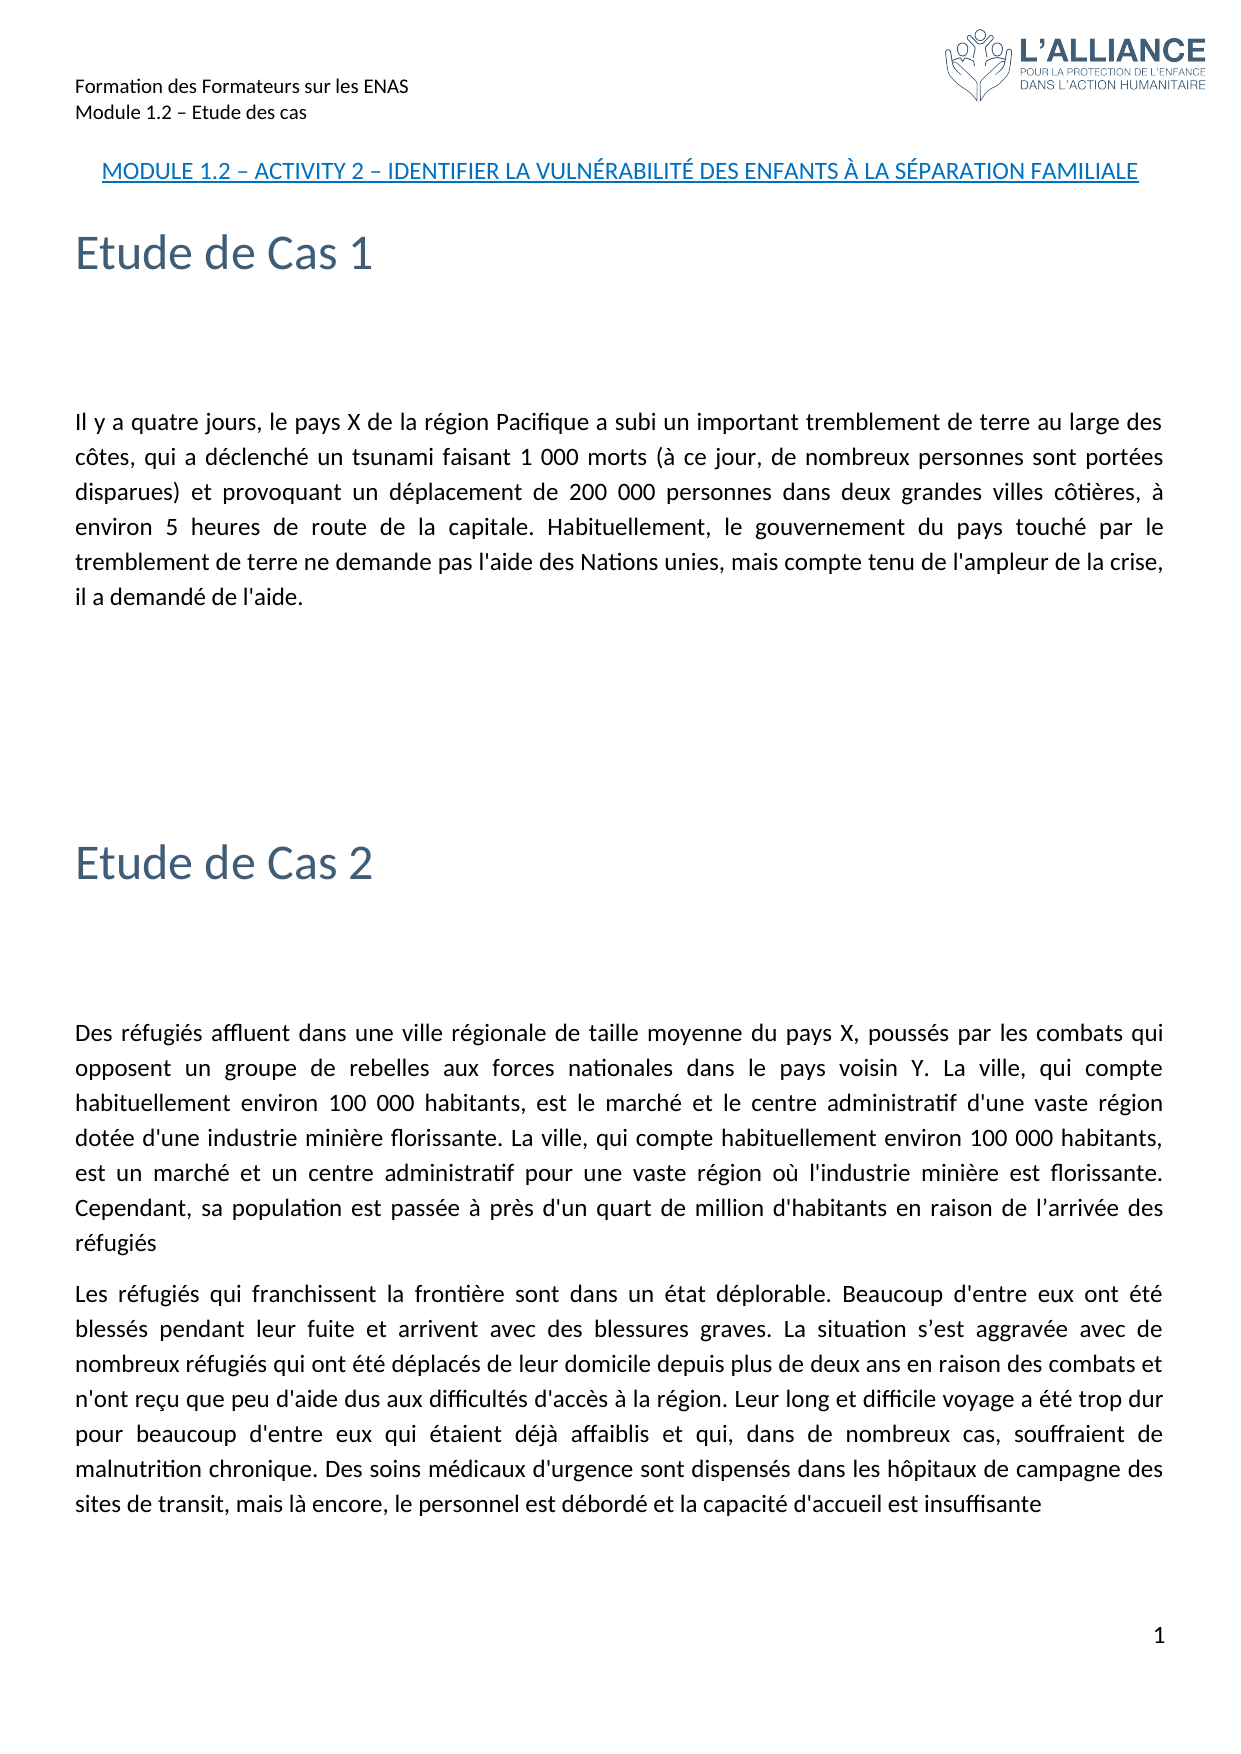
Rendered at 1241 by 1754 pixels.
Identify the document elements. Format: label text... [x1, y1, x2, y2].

text Les réfugiés qui franchissent la frontière sont dans un état déplorable. Beaucoup d'entre eux ont été blessés pendant leur fuite et arrivent avec des blessures graves. La situation s’est aggravée avec de nombreux réfugiés qui ont été déplacés de leur domicile depuis plus de deux ans en raison des combats et n'ont reçu que peu d'aide dus aux difficultés d'accès à la région. Leur long et difficile voyage a été trop dur pour beaucoup d'entre eux qui étaient déjà affaiblis et qui, dans de nombreux cas, souffraient de malnutrition chronique. Des soins médicaux d'urgence sont dispensés dans les hôpitaux de campagne des sites de transit, mais là encore, le personnel est débordé et la capacité d'accueil est insuffisante [75, 1278, 1165, 1519]
text Etude de Cas 2 [54, 831, 1111, 934]
text Etude de Cas 1 [54, 221, 1111, 323]
text Il y a quatre jours, le pays X de la région Pacifique a subi un important tremblement de terre au large des côtes, qui a déclenché un tsunami faisant 1 000 morts (à ce jour, de nombreux personnes sont portées disparues) et provoquant un déplacement de 200 000 personnes dans deux grandes villes côtières, à environ 5 heures de route de la capitale. Habituellement, le gouvernement du pays touché par le tremblement de terre ne demande pas l'aide des Nations unies, mais compte tenu de l'ampleur de la crise, il a demandé de l'aide. [75, 407, 1165, 612]
text MODULE 1.2 – ACTIVITY 2 – IDENTIFIER LA VULNÉRABILITÉ DES ENFANTS À LA SÉPARATION FAMILIALE [75, 155, 1165, 186]
picture [917, 3, 1238, 126]
text Des réfugiés affluent dans une ville régionale de taille moyenne du pays X, poussés par les combats qui opposent un groupe de rebelles aux forces nationales dans le pays voisin Y. La ville, qui compte habituellement environ 100 000 habitants, est le marché et le centre administratif d'une vaste région dotée d'une industrie minière florissante. La ville, qui compte habituellement environ 100 000 habitants, est un marché et un centre administratif pour une vaste région où l'industrie minière est florissante. Cependant, sa population est passée à près d'un quart de million d'habitants en raison de l’arrivée des réfugiés [75, 1017, 1165, 1257]
